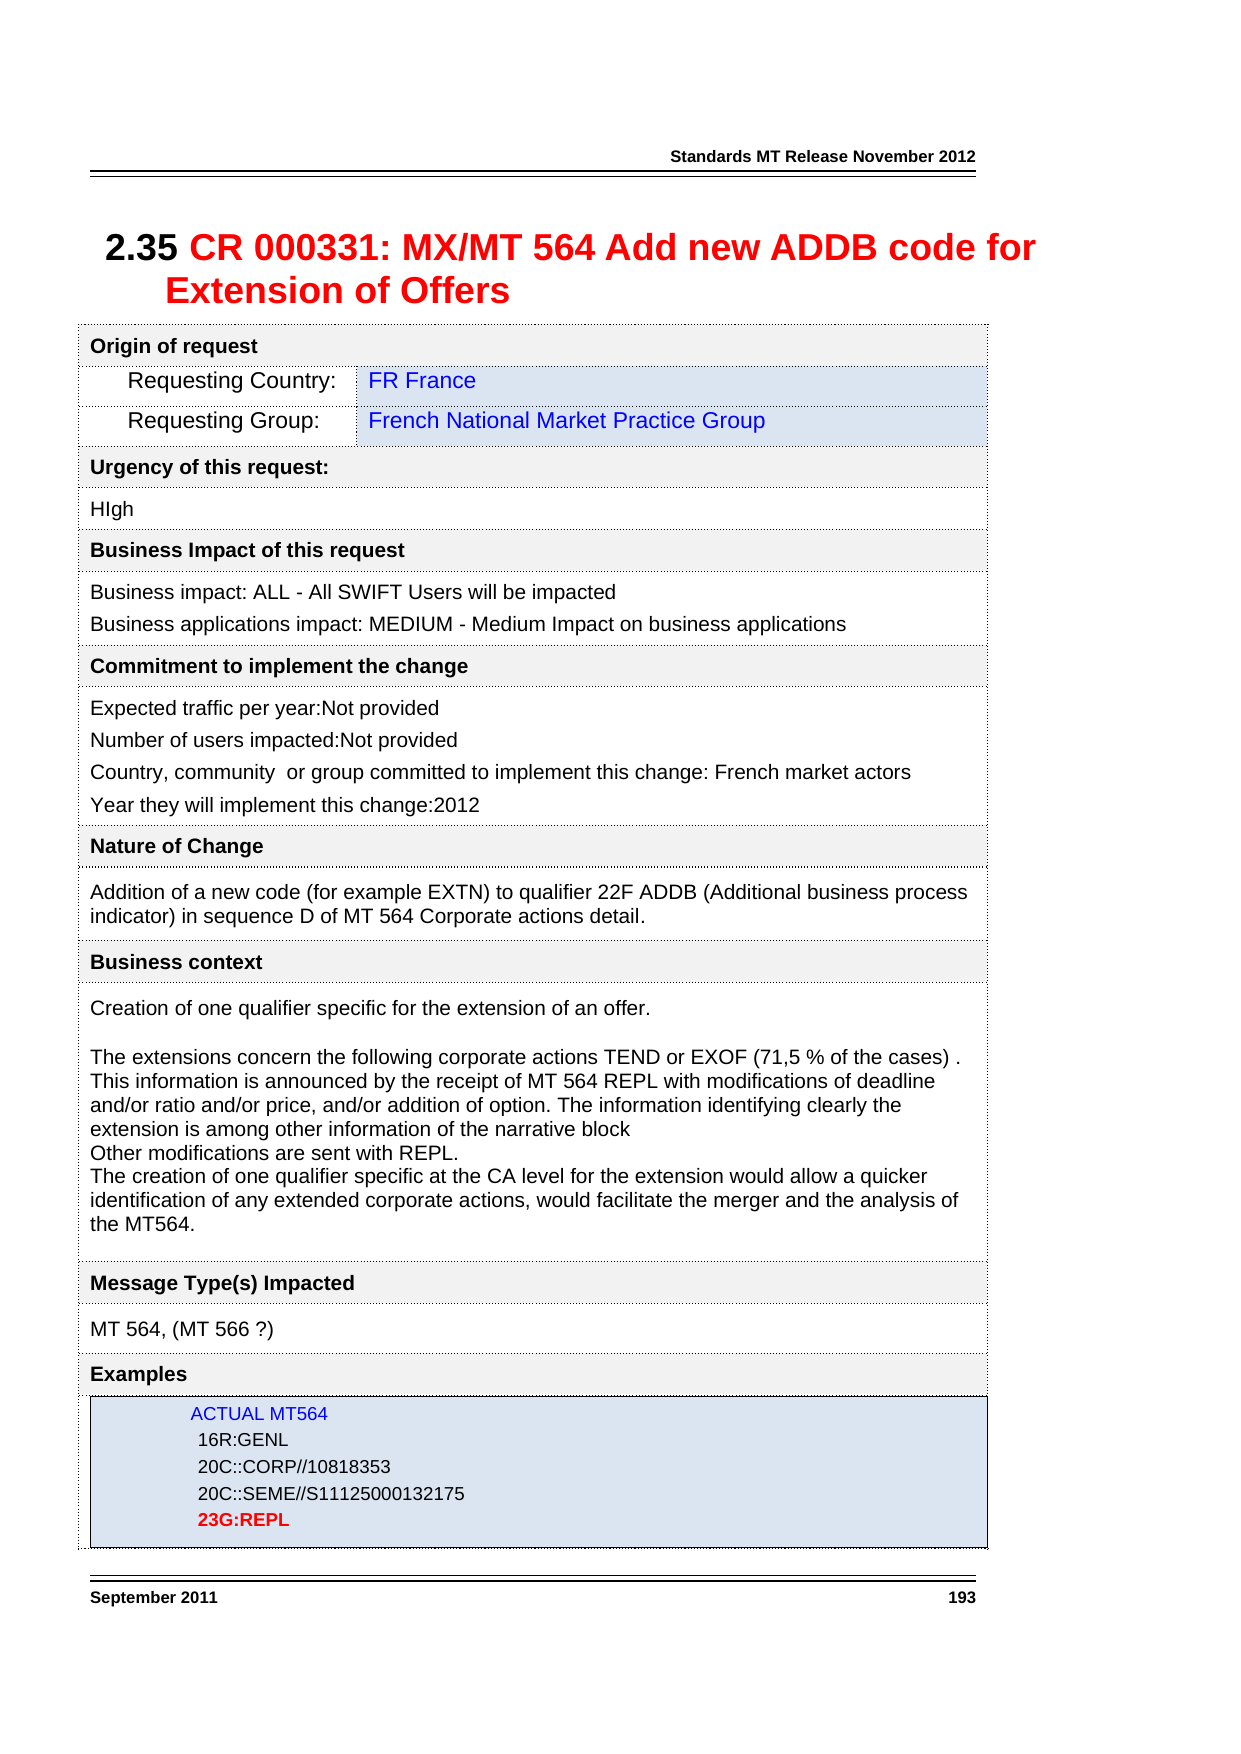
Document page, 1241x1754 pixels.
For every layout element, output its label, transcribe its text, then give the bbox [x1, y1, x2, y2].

table_cell Examples [79, 1353, 987, 1394]
table_cell Expected traffic per year:Not provided Number of users impacted:Not provided Country, community or group committed to implement this change: French market actors Year they will implement this change:2012 [79, 686, 987, 825]
table_cell Requesting Group: [79, 406, 357, 446]
table_cell HIgh [79, 487, 987, 529]
table_cell Requesting Country: [79, 366, 357, 406]
table_cell Addition of a new code (for example EXTN) to qualifier ADDB (Additional business process indicator) in sequence D of MT 564 Corporate actions detail. [79, 866, 987, 940]
table_cell French National Market Practice Group [357, 406, 987, 446]
table_cell Message Type(s) Impacted [79, 1261, 987, 1303]
table_header Origin of request [79, 324, 987, 366]
table_cell Nature of Change [79, 825, 987, 866]
table_cell Urgency of this request: [79, 446, 987, 487]
subtitle CR 000331: MX/MT 564 Add new ADDB code for Extension of Offers [105, 225, 1150, 312]
table_cell MT 564, (MT 566 ?) [79, 1303, 987, 1353]
table_cell FR France [357, 366, 987, 406]
table_cell Business Impact of this request [79, 529, 987, 571]
table_cell Commitment to implement the change [79, 645, 987, 686]
table_cell Business context [79, 940, 987, 982]
table_cell [79, 1395, 90, 1548]
table_cell Creation of one qualifier specific for the extension of an offer. The extensions concern the following corporate actions TEND or EXOF (71,5 % of the cases) . This information is announced by the receipt of MT 564 REPL with modifications of deadline and/or ratio and/or price, and/or addition of option. The information identifying clearly the extension is among other information of the narrative block Other modifications are sent with REPL. The creation of one qualifier specific at the CA level for the extension would allow a quicker identification of any extended corporate actions, would facilitate the merger and the analysis of the MT564. [79, 982, 987, 1261]
table_cell Business impact: ALL - All SWIFT Users will be impacted Business applications impact: MEDIUM - Medium Impact on business applications [79, 571, 987, 644]
